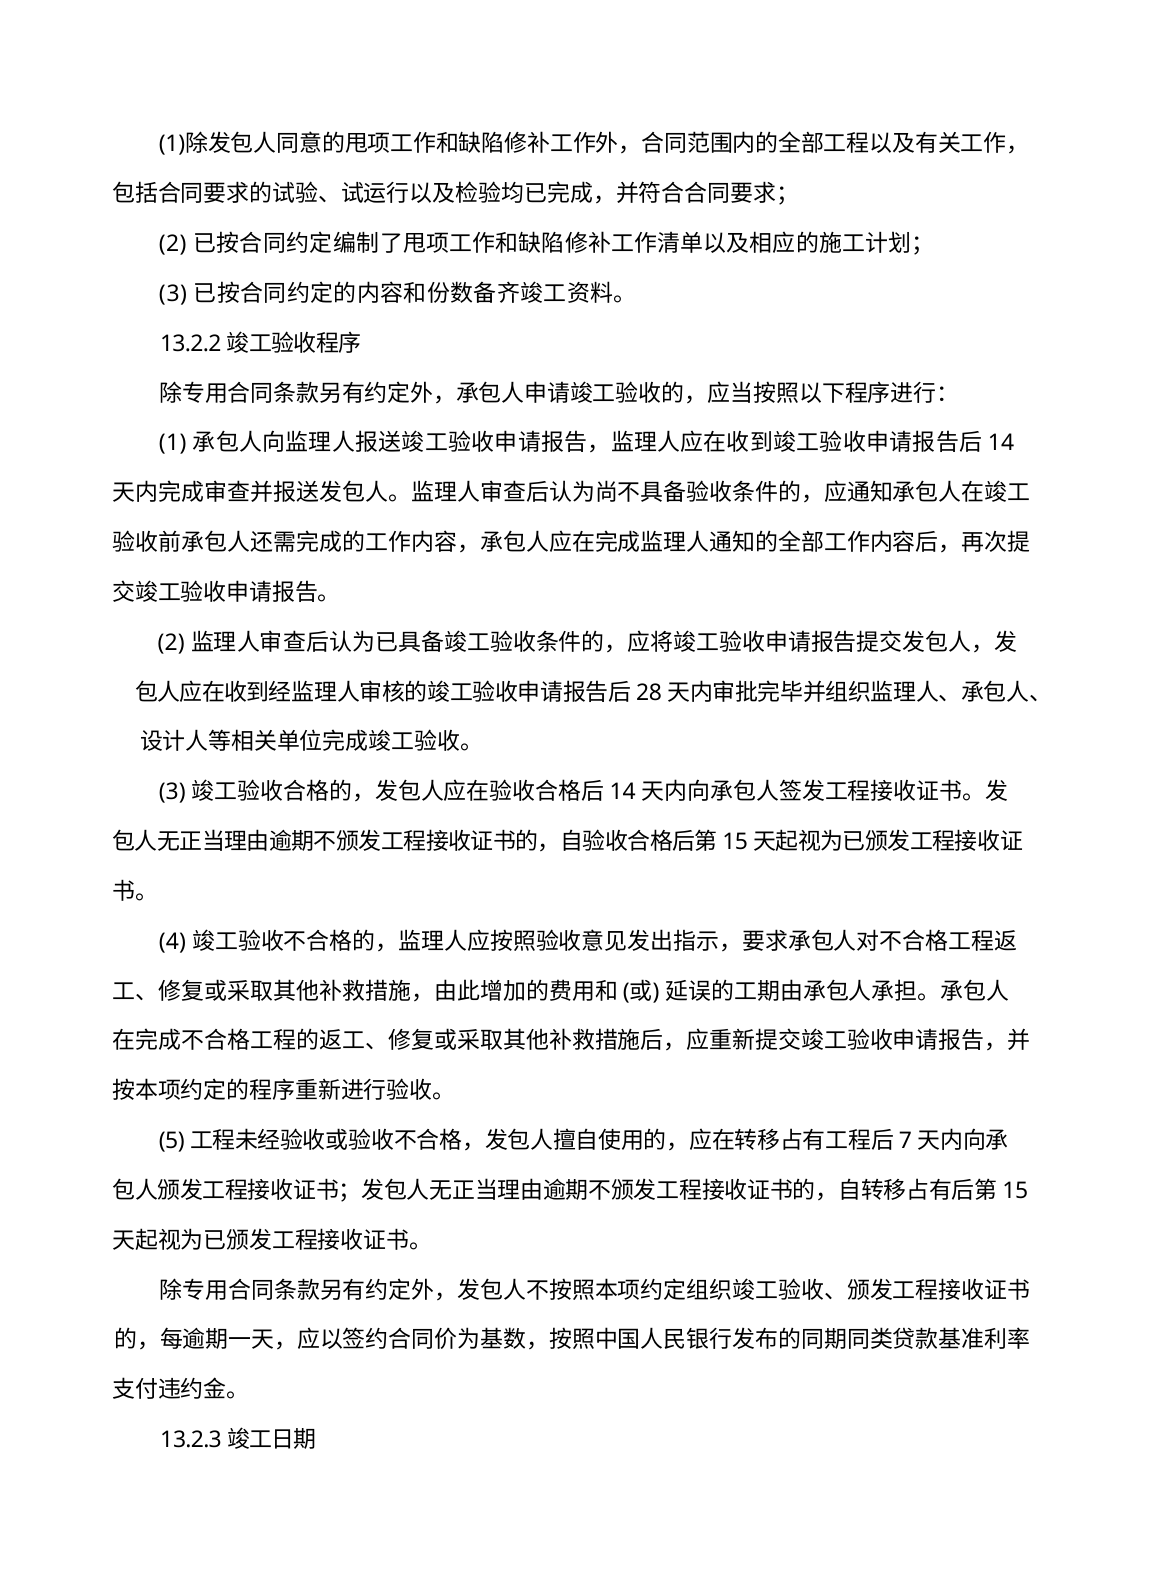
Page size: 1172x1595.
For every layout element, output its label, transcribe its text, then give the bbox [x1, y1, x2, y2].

text (1) 承包人向监理人报送竣工验收申请报告，监理人应在收到竣工验收申请报告后 14 天内完成审查并报送发包人。监理人审查后认为尚不具备验收条件的，应通知承包人在竣工 验收前承包人还需完成的工作内容，承包人应在完成监理人通知的全部工作内容后，再次提 交竣工验收申请报告。 [112, 424, 1032, 607]
text 13.2.3 竣工日期 [160, 1421, 1038, 1454]
text (3) 竣工验收合格的，发包人应在验收合格后 14 天内向承包人签发工程接收证书。发 包人无正当理由逾期不颁发工程接收证书的，自验收合格后第 15 天起视为已颁发工程接收证 书。 [112, 773, 1032, 906]
text 的，每逾期一天，应以签约合同价为基数，按照中国人民银行发布的同期同类贷款基准利率 支付违约金。 [112, 1321, 1032, 1404]
text (1)除发包人同意的甩项工作和缺陷修补工作外，合同范围内的全部工程以及有关工作， 包括合同要求的试验、试运行以及检验均已完成，并符合合同要求； [112, 125, 1038, 208]
text (2) 监理人审查后认为已具备竣工验收条件的，应将竣工验收申请报告提交发包人，发包人应在收到经监理人审核的竣工验收申请报告后 28 天内审批完毕并组织监理人、承包人、 设计人等相关单位完成竣工验收。 [135, 623, 1038, 756]
text 除专用合同条款另有约定外，发包人不按照本项约定组织竣工验收、颁发工程接收证书 [159, 1272, 1038, 1305]
text 13.2.2 竣工验收程序 [160, 324, 1038, 358]
text 除专用合同条款另有约定外，承包人申请竣工验收的，应当按照以下程序进行： [159, 374, 1038, 408]
text (4) 竣工验收不合格的，监理人应按照验收意见发出指示，要求承包人对不合格工程返 工、修复或采取其他补救措施，由此增加的费用和 (或) 延误的工期由承包人承担。承包人 在完成不合格工程的返工、修复或采取其他补救措施后，应重新提交竣工验收申请报告，并 按本项约定的程序重新进行验收。 [112, 923, 1032, 1105]
text (5) 工程未经验收或验收不合格，发包人擅自使用的，应在转移占有工程后 7 天内向承 包人颁发工程接收证书；发包人无正当理由逾期不颁发工程接收证书的，自转移占有后第 15 天起视为已颁发工程接收证书。 [112, 1122, 1032, 1255]
text (3) 已按合同约定的内容和份数备齐竣工资料。 [159, 274, 1038, 308]
text (2) 已按合同约定编制了甩项工作和缺陷修补工作清单以及相应的施工计划； [159, 224, 1038, 258]
